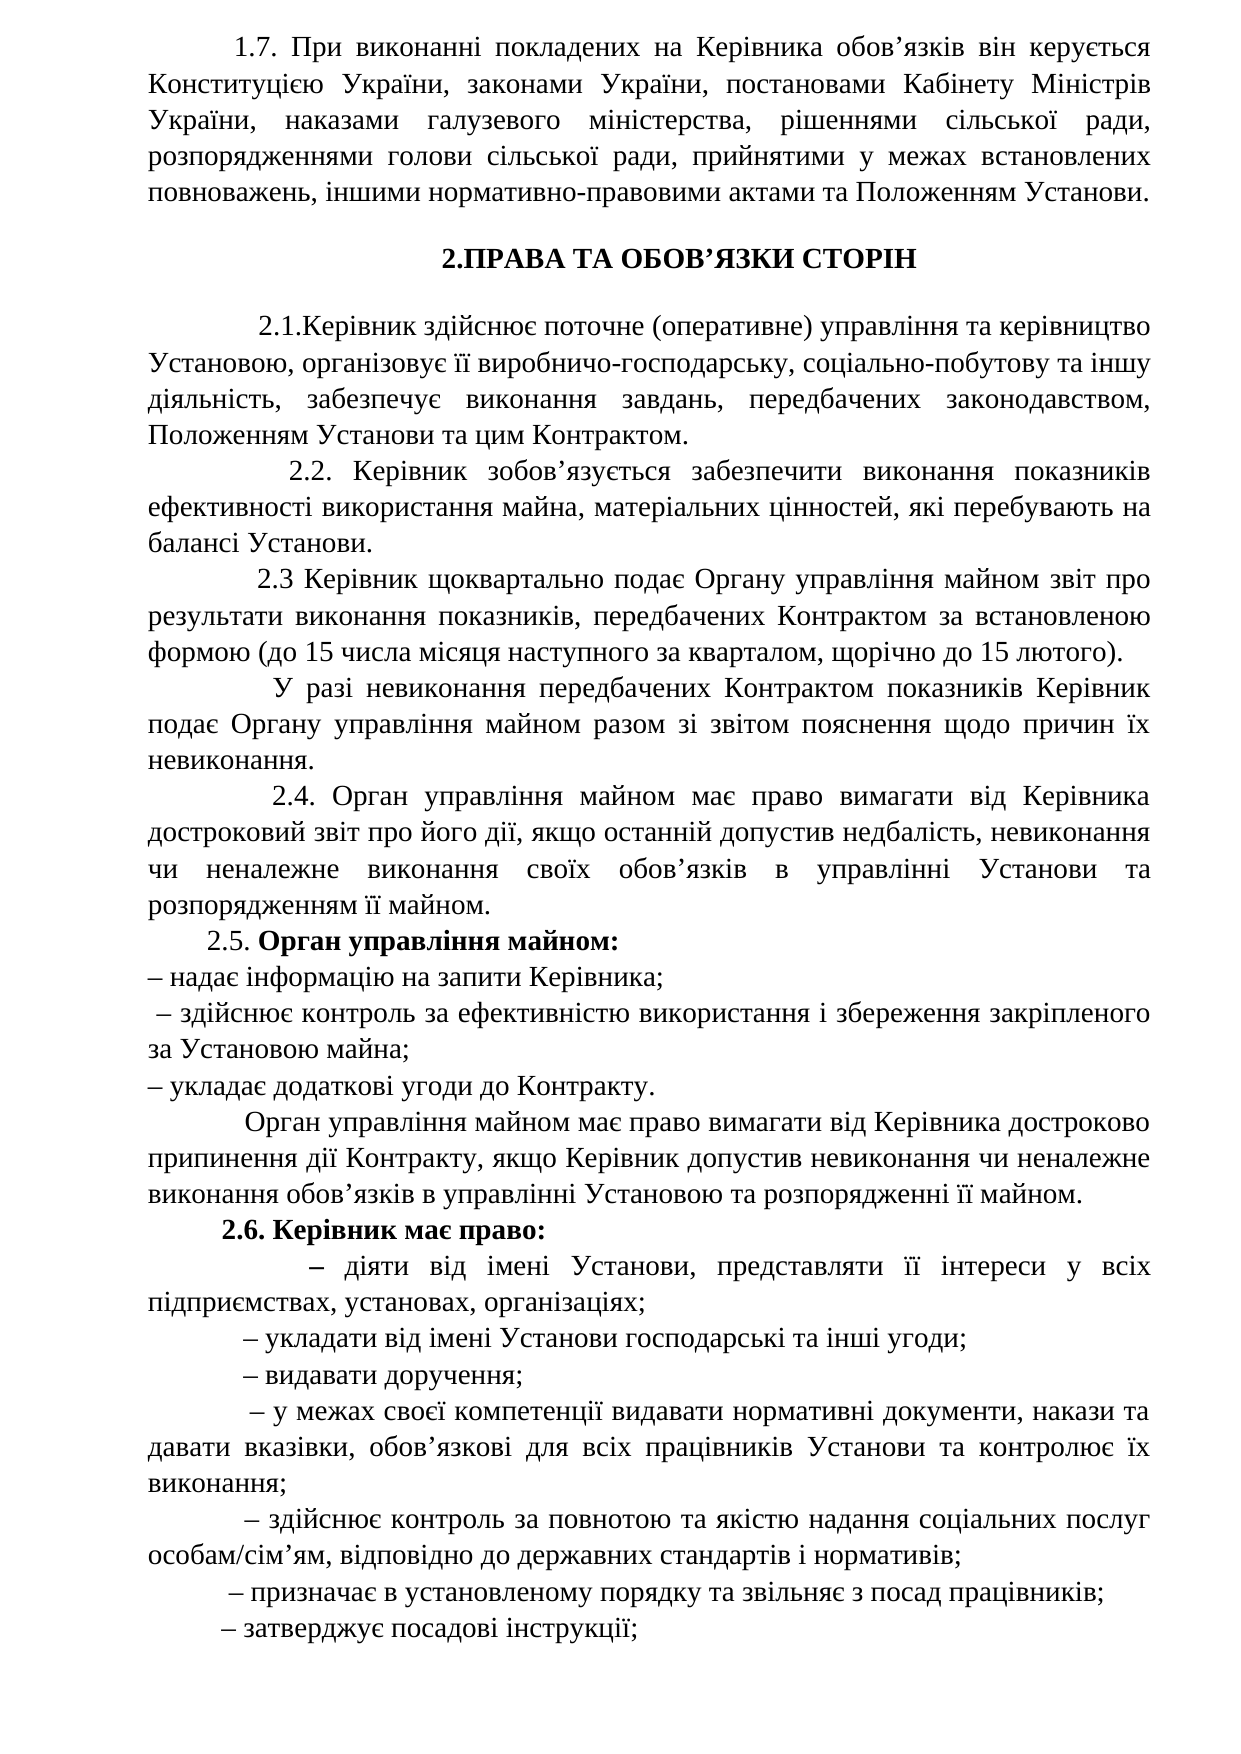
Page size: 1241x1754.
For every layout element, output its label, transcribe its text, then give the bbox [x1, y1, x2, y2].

text – здійснює контроль за повнотою та якістю надання соціальних послуг особам/сім’ям, відповідно до державних стандартів і нормативів; [148, 1501, 1152, 1571]
text – укладати від імені Установи господарські та інші угоди; [148, 1321, 1152, 1354]
text – видавати доручення; [148, 1357, 1152, 1390]
text 2.2. Керівник зобов’язується забезпечити виконання показників ефективності використання майна, матеріальних цінностей, які перебувають на балансі Установи. [148, 453, 1152, 559]
text 2.1.Керівник здійснює поточне (оперативне) управління та керівництво Установою, організовує її виробничо-господарську, соціально-побутову та іншу діяльність, забезпечує виконання завдань, передбачених законодавством, Положенням Установи та цим Контрактом. [148, 308, 1152, 451]
text 2.5. Орган управління майном: [148, 923, 1152, 957]
text – здійснює контроль за ефективністю використання і збереження закріпленого за Установою майна; [148, 995, 1152, 1065]
text У разі невиконання передбачених Контрактом показників Керівник подає Органу управління майном разом зі звітом пояснення щодо причин їх невиконання. [148, 670, 1152, 776]
text – призначає в установленому порядку та звільняє з посад працівників; [148, 1574, 1152, 1607]
text 2.3 Керівник щоквартально подає Органу управління майном звіт про результати виконання показників, передбачених Контрактом за встановленою формою (до 15 числа місяця наступного за кварталом, щорічно до 15 лютого). [148, 562, 1152, 667]
text – надає інформацію на запити Керівника; [148, 959, 1152, 993]
text 1.7. При виконанні покладених на Керівника обов’язків він керується Конституцією України, законами України, постановами Кабінету Міністрів України, наказами галузевого міністерства, рішеннями сільської ради, розпорядженнями голови сільської ради, прийнятими у межах встановлених повноважень, іншими нормативно-правовими актами та Положенням Установи. [148, 29, 1152, 208]
text 2.4. Орган управління майном має право вимагати від Керівника достроковий звіт про його дії, якщо останній допустив недбалість, невиконання чи неналежне виконання своїх обов’язків в управлінні Установи та розпорядженням її майном. [148, 778, 1152, 920]
text 2.ПРАВА ТА ОБОВ’ЯЗКИ СТОРІН [148, 241, 1152, 275]
text – у межах своєї компетенції видавати нормативні документи, накази та давати вказівки, обов’язкові для всіх працівників Установи та контролює їх виконання; [148, 1393, 1152, 1499]
text – діяти від імені Установи, представляти її інтереси у всіх підприємствах, установах, організаціях; [148, 1248, 1152, 1318]
text – укладає додаткові угоди до Контракту. [148, 1068, 1152, 1101]
text Орган управління майном має право вимагати від Керівника достроково припинення дії Контракту, якщо Керівник допустив невиконання чи неналежне виконання обов’язків в управлінні Установою та розпорядженні її майном. [148, 1104, 1152, 1209]
text 2.6. Керівник має право: [148, 1212, 1152, 1246]
text – затверджує посадові інструкції; [148, 1610, 1152, 1643]
